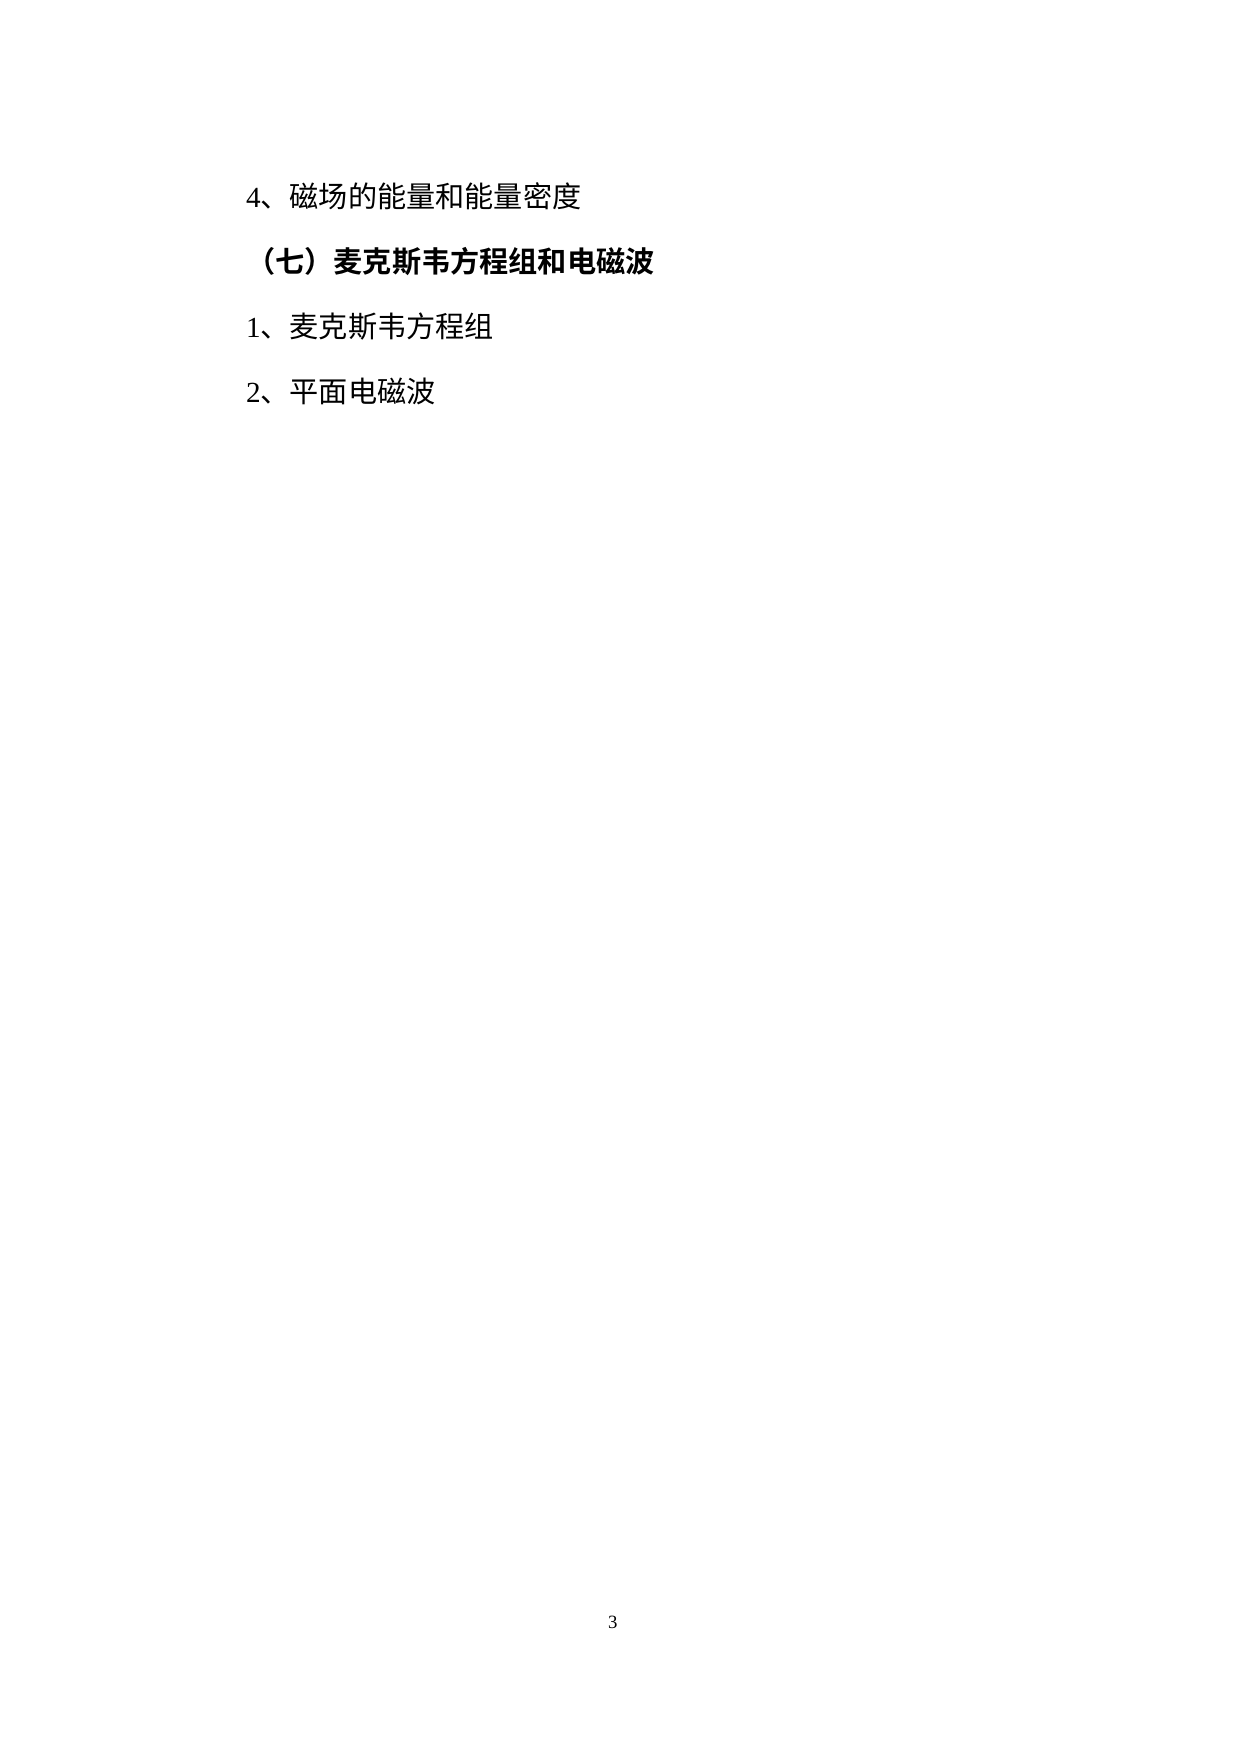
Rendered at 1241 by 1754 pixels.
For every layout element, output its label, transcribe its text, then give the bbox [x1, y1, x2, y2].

text 2、平面电磁波 [187, 357, 1053, 422]
text （七）麦克斯韦方程组和电磁波 [187, 227, 1053, 292]
text 4、磁场的能量和能量密度 [187, 162, 1053, 227]
text 1、麦克斯韦方程组 [187, 292, 1053, 357]
